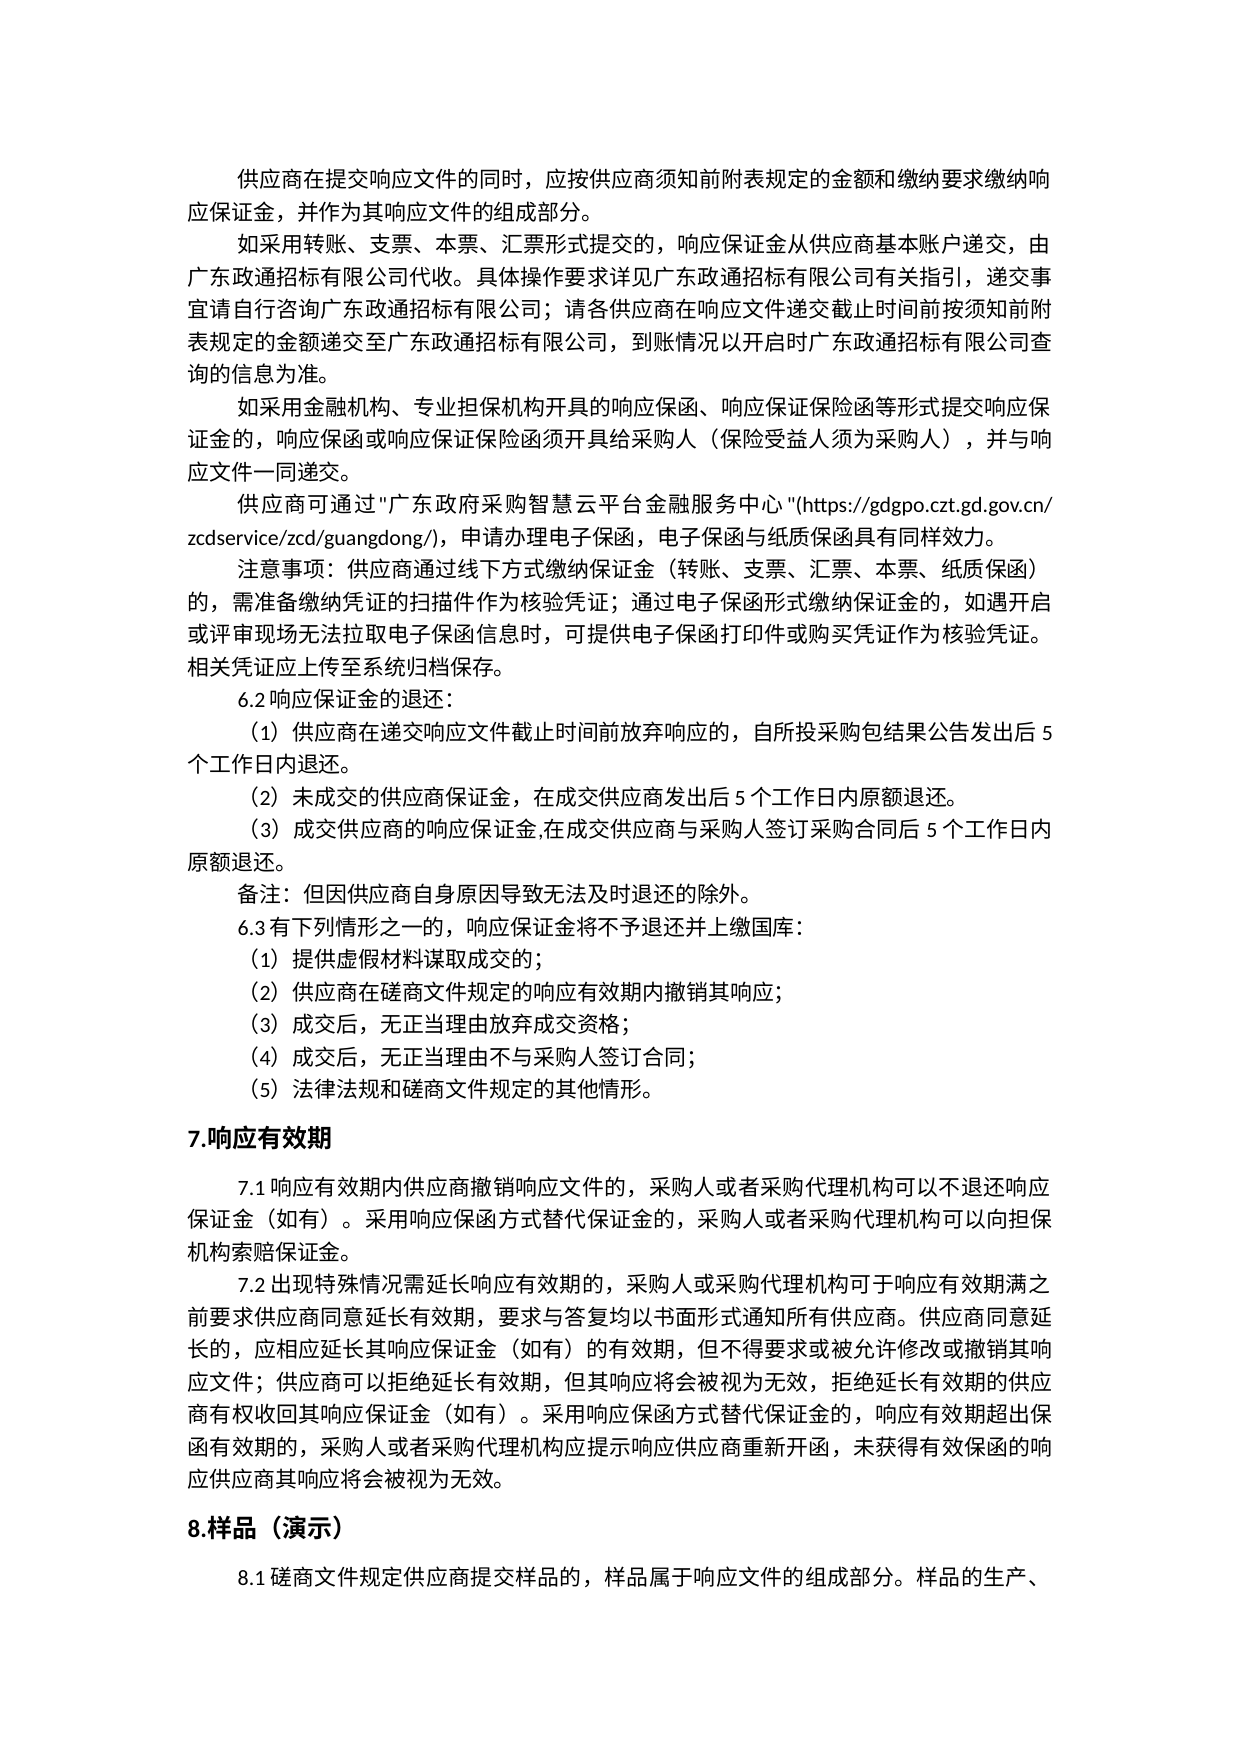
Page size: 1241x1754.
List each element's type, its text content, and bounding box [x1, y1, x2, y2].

text （4）成交后，无正当理由不与采购人签订合同； [187, 1039, 1053, 1072]
text 7.响应有效期 [187, 1104, 1053, 1169]
text （1）提供虚假材料谋取成交的； [187, 942, 1053, 974]
text （3）成交后，无正当理由放弃成交资格； [187, 1007, 1053, 1039]
text 如采用转账、支票、本票、汇票形式提交的，响应保证金从供应商基本账户递交，由广东政通招标有限公司代收。具体操作要求详见广东政通招标有限公司有关指引，递交事宜请自行咨询广东政通招标有限公司；请各供应商在响应文件递交截止时间前按须知前附表规定的金额递交至广东政通招标有限公司，到账情况以开启时广东政通招标有限公司查询的信息为准。 [187, 227, 1053, 389]
text （2）供应商在磋商文件规定的响应有效期内撤销其响应； [187, 974, 1053, 1007]
text 8.样品（演示） [187, 1494, 1053, 1559]
text 备注：但因供应商自身原因导致无法及时退还的除外。 [187, 877, 1053, 909]
text 如采用金融机构、专业担保机构开具的响应保函、响应保证保险函等形式提交响应保证金的，响应保函或响应保证保险函须开具给采购人（保险受益人须为采购人），并与响应文件一同递交。 [187, 389, 1053, 487]
text 供应商可通过"广东政府采购智慧云平台金融服务中心"(https://gdgpo.czt.gd.gov.cn/zcdservice/zcd/guangdong/)，申请办理电子保函，电子保函与纸质保函具有同样效力。 [187, 487, 1053, 552]
text 注意事项：供应商通过线下方式缴纳保证金（转账、支票、汇票、本票、纸质保函）的，需准备缴纳凭证的扫描件作为核验凭证；通过电子保函形式缴纳保证金的，如遇开启或评审现场无法拉取电子保函信息时，可提供电子保函打印件或购买凭证作为核验凭证。相关凭证应上传至系统归档保存。 [187, 552, 1053, 682]
text （5）法律法规和磋商文件规定的其他情形。 [187, 1072, 1053, 1104]
text （3）成交供应商的响应保证金,在成交供应商与采购人签订采购合同后5个工作日内原额退还。 [187, 812, 1053, 877]
text 供应商在提交响应文件的同时，应按供应商须知前附表规定的金额和缴纳要求缴纳响应保证金，并作为其响应文件的组成部分。 [187, 162, 1053, 227]
text （1）供应商在递交响应文件截止时间前放弃响应的，自所投采购包结果公告发出后5个工作日内退还。 [187, 714, 1053, 779]
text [187, 1559, 1053, 1592]
text 7.1响应有效期内供应商撤销响应文件的，采购人或者采购代理机构可以不退还响应保证金（如有）。采用响应保函方式替代保证金的，采购人或者采购代理机构可以向担保机构索赔保证金。 [187, 1169, 1053, 1267]
text 6.3有下列情形之一的，响应保证金将不予退还并上缴国库： [187, 909, 1053, 942]
text （2）未成交的供应商保证金，在成交供应商发出后5个工作日内原额退还。 [187, 779, 1053, 812]
text 6.2响应保证金的退还： [187, 682, 1053, 714]
text 7.2出现特殊情况需延长响应有效期的，采购人或采购代理机构可于响应有效期满之前要求供应商同意延长有效期，要求与答复均以书面形式通知所有供应商。供应商同意延长的，应相应延长其响应保证金（如有）的有效期，但不得要求或被允许修改或撤销其响应文件；供应商可以拒绝延长有效期，但其响应将会被视为无效，拒绝延长有效期的供应商有权收回其响应保证金（如有）。采用响应保函方式替代保证金的，响应有效期超出保函有效期的，采购人或者采购代理机构应提示响应供应商重新开函，未获得有效保函的响应供应商其响应将会被视为无效。 [187, 1267, 1053, 1494]
